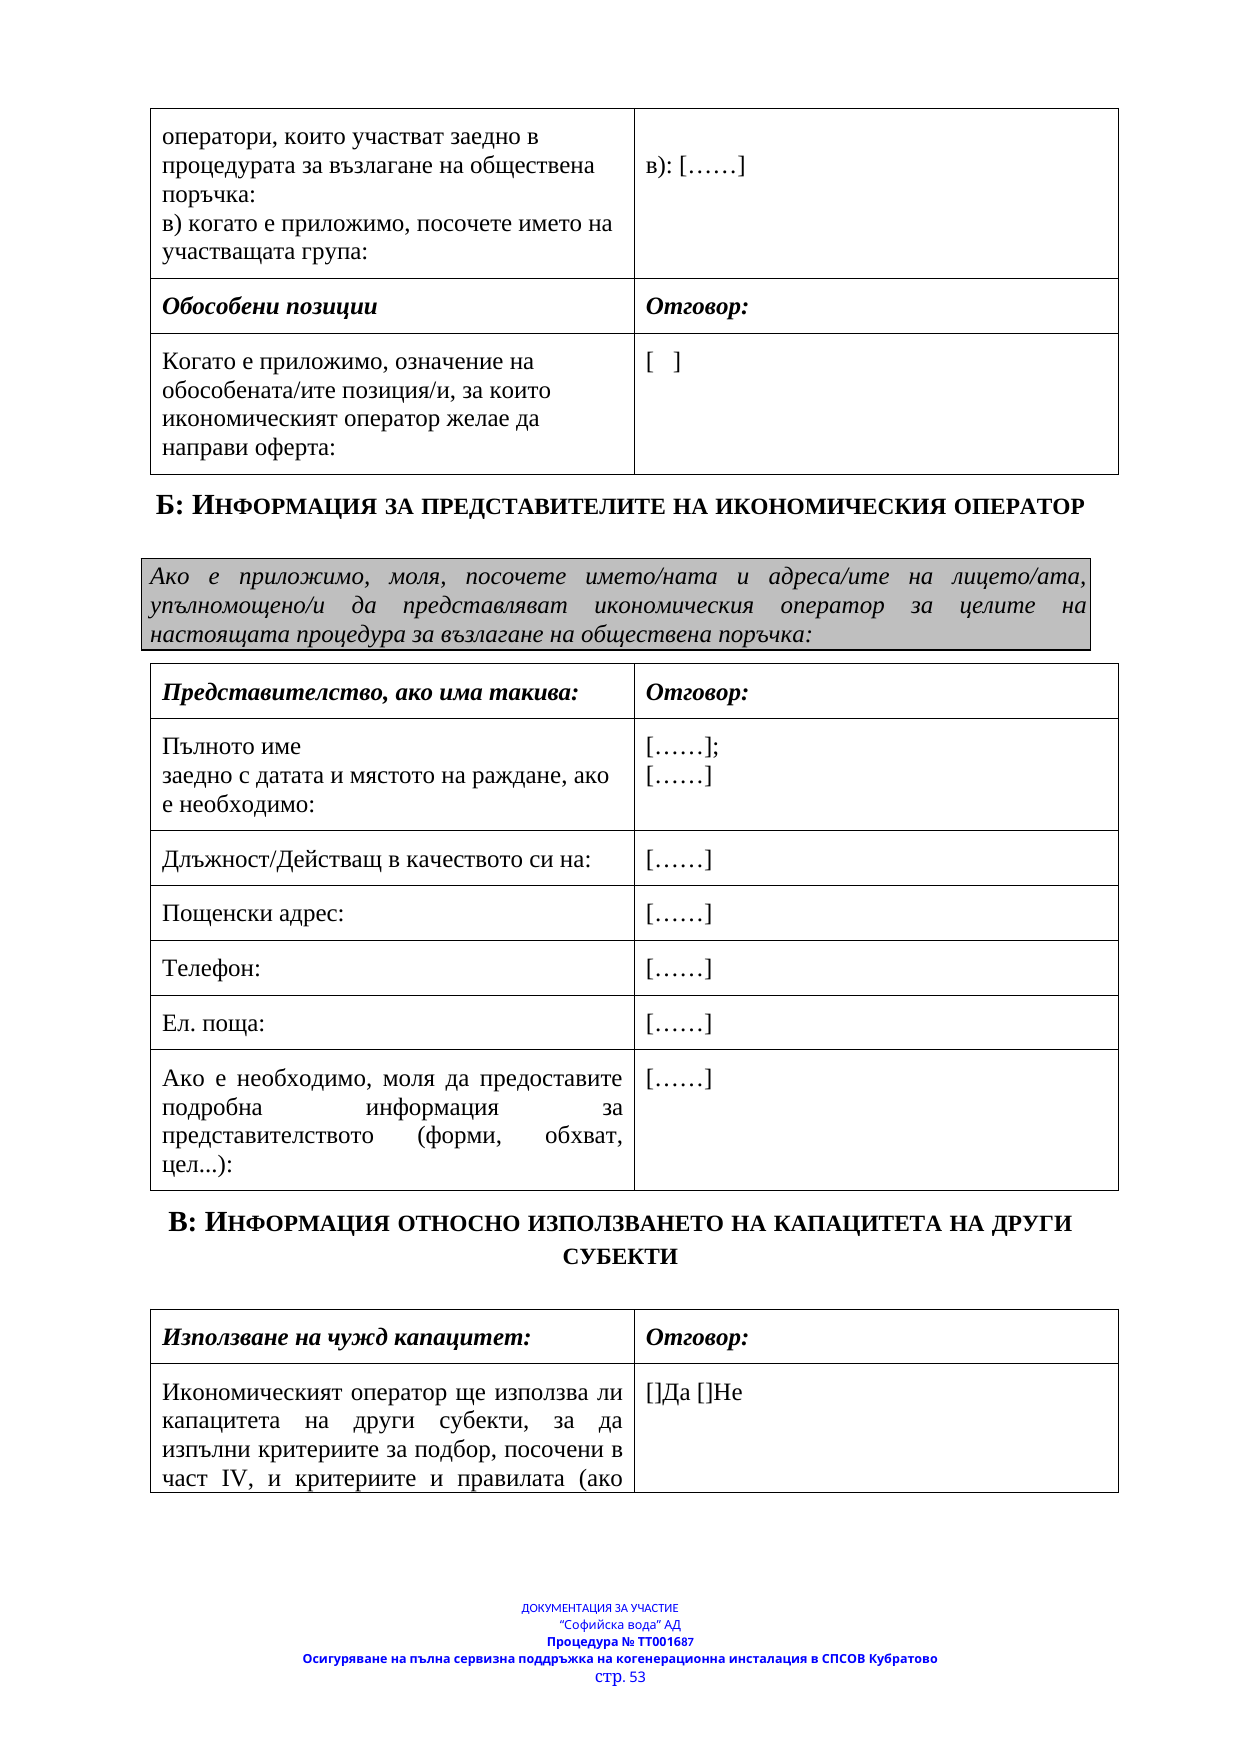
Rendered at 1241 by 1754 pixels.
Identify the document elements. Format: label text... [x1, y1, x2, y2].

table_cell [151, 109, 634, 278]
text Б: Информация за представителите на икономическия оператор [150, 487, 1090, 521]
table_cell [……] [635, 886, 1118, 940]
table_cell [……]; [……] [635, 719, 1118, 830]
table_cell [……] [635, 1050, 1118, 1190]
table_cell Обособени позиции [151, 279, 634, 332]
table_cell Пълното име заедно с датата и мястото на раждане, ако е необходимо: [151, 719, 634, 830]
table_cell [……] [635, 831, 1118, 885]
table_header Отговор: [635, 1310, 1118, 1363]
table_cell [151, 1364, 634, 1492]
table_cell Отговор: [635, 279, 1118, 332]
table_cell [……] [635, 996, 1118, 1049]
table_cell [ ] [635, 334, 1118, 473]
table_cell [635, 109, 1118, 278]
text Ако е приложимо, моля, посочете името/ната и адреса/ите на лицето/ата, упълномощено/и да представляват икономическия оператор за целите на настоящата процедура за възлагане на обществена поръчка: [142, 559, 1090, 649]
text В: Информация относно използването на капацитета на други субекти [150, 1204, 1090, 1271]
table_cell Когато е приложимо, означение на обособената/ите позиция/и, за които икономическият оператор желае да направи оферта: [151, 334, 634, 473]
table_cell Длъжност/Действащ в качеството си на: [151, 831, 634, 885]
table_header Представителство, ако има такива: [151, 664, 634, 718]
table_header Използване на чужд капацитет: [151, 1310, 634, 1363]
table_cell Пощенски адрес: [151, 886, 634, 940]
table_cell Ел. поща: [151, 996, 634, 1049]
table_cell Телефон: [151, 941, 634, 994]
table_cell [……] [635, 941, 1118, 994]
table_cell Ако е необходимо, моля да предоставите подробна информация за представителството (форми, обхват, цел...): [151, 1050, 634, 1190]
table_header Отговор: [635, 664, 1118, 718]
table_cell []Да []Не [635, 1364, 1118, 1492]
